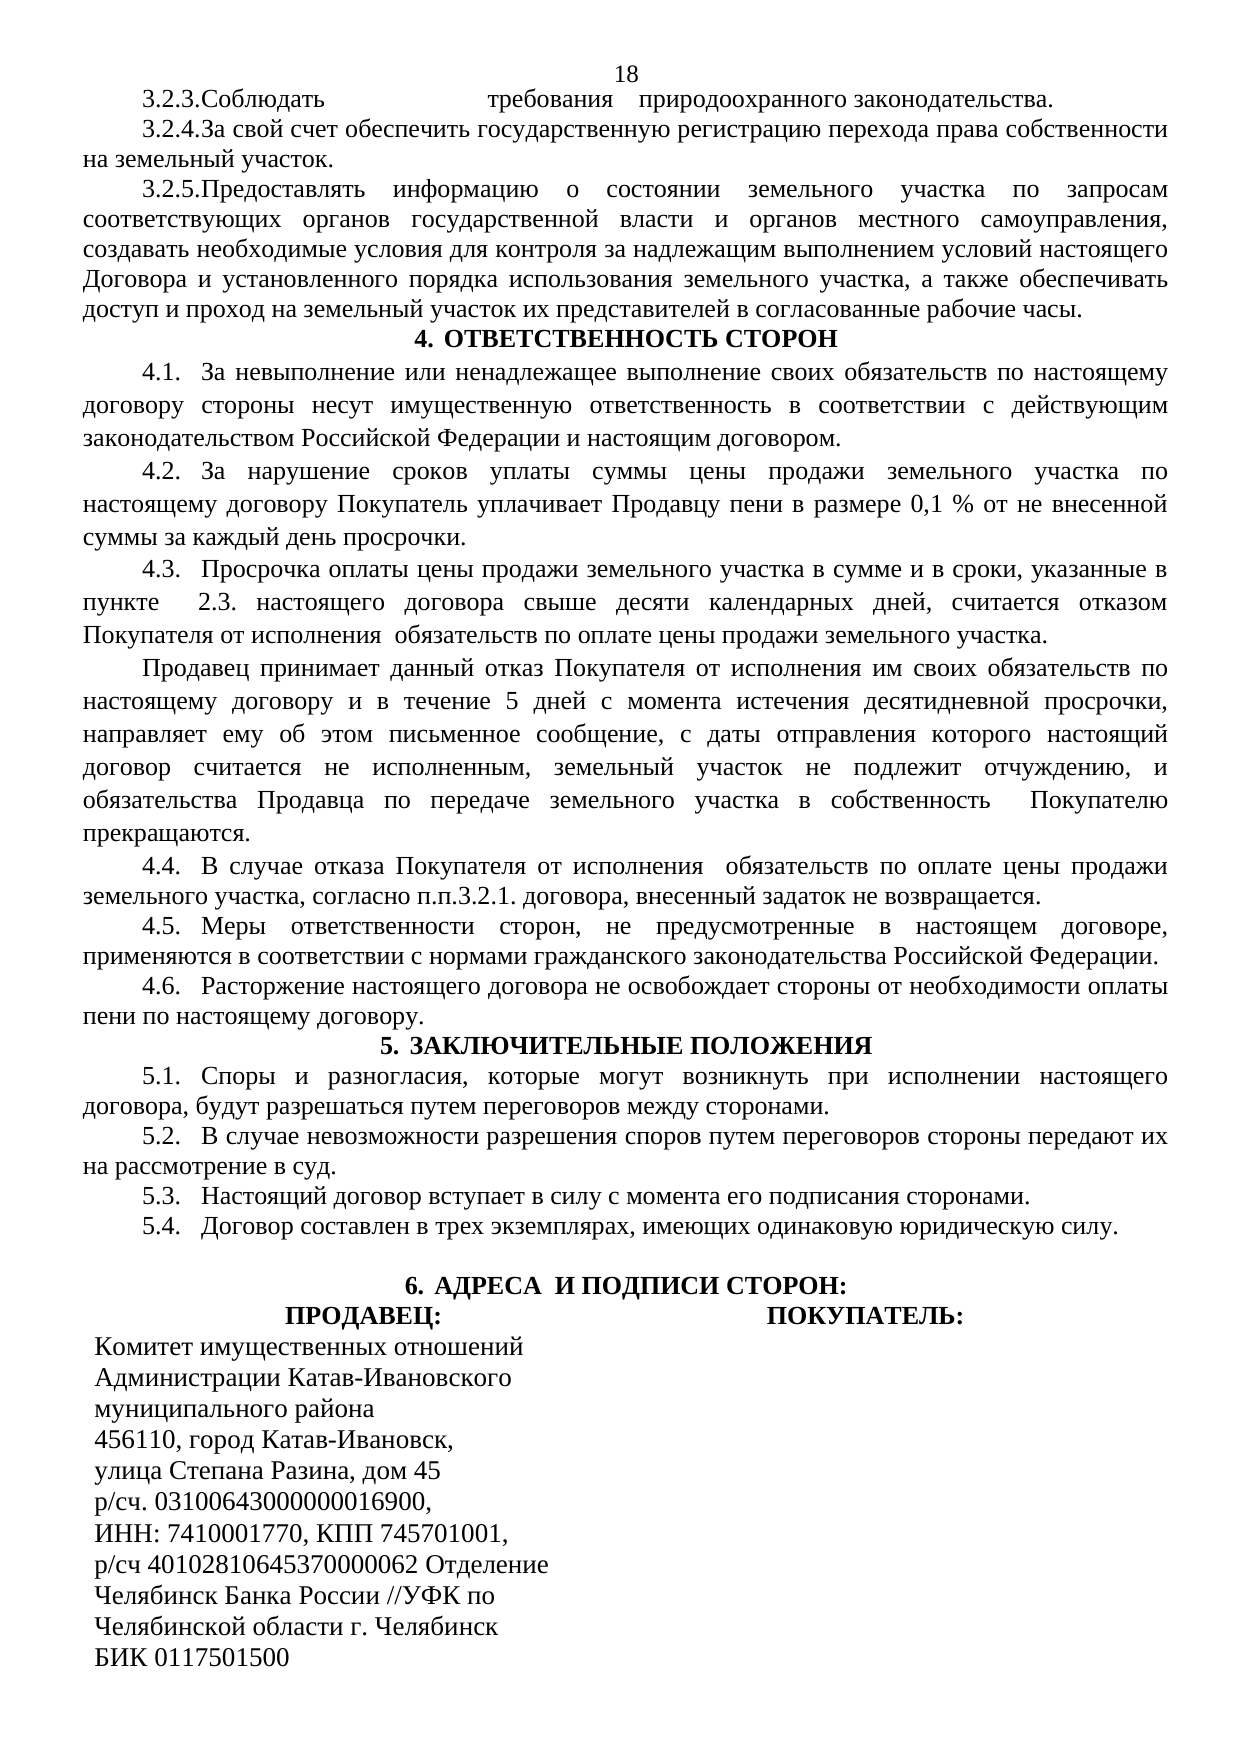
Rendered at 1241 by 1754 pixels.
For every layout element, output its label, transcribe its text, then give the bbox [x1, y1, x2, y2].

table_header ПРОДАВЕЦ: Комитет имущественных отношений Администрации Катав-Ивановского муниципального района 456110, город Катав-Ивановск, улица Степана Разина, дом 45 р/сч. 03100643000000016900, ИНН: 7410001770, КПП 745701001, р/сч 40102810645370000062 Отделение Челябинск Банка России //УФК по Челябинской области г. Челябинск БИК 0117501500 [83, 1300, 644, 1672]
list Соблюдать требования природоохранного законодательства. [83, 83, 1169, 113]
text Продавец принимает данный отказ Покупателя от исполнения им своих обязательств по настоящему договору и в течение 5 дней с момента истечения десятидневной просрочки, направляет ему об этом письменное сообщение, с даты отправления которого настоящий договор считается не исполненным, земельный участок не подлежит отчуждению, и обязательства Продавца по передаче земельного участка в собственность Покупателю прекращаются. [83, 652, 1169, 847]
list В случае отказа Покупателя от исполнения обязательств по оплате цены продажи земельного участка, согласно п.п.3.2.1. договора, внесенный задаток не возвращается. [83, 850, 1169, 910]
list Споры и разногласия, которые могут возникнуть при исполнении настоящего договора, будут разрешаться путем переговоров между сторонами. [83, 1060, 1169, 1120]
list Заключительные положения [83, 1030, 1169, 1060]
list За свой счет обеспечить государственную регистрацию перехода права собственности на земельный участок. [83, 113, 1169, 173]
list Договор составлен в трех экземплярах, имеющих одинаковую юридическую силу. [83, 1210, 1169, 1240]
list В случае невозможности разрешения споров путем переговоров стороны передают их на рассмотрение в суд. [83, 1120, 1169, 1180]
list За невыполнение или ненадлежащее выполнение своих обязательств по настоящему договору стороны несут имущественную ответственность в соответствии с действующим законодательством Российской Федерации и настоящим договором. [83, 356, 1169, 452]
list Настоящий договор вступает в силу с момента его подписания сторонами. [83, 1180, 1169, 1210]
list Предоставлять информацию о состоянии земельного участка по запросам соответствующих органов государственной власти и органов местного самоуправления, создавать необходимые условия для контроля за надлежащим выполнением условий настоящего Договора и установленного порядка использования земельного участка, а также обеспечивать доступ и проход на земельный участок их представителей в согласованные рабочие часы. [83, 173, 1169, 323]
list Адреса и подписи сторон: [83, 1270, 1169, 1300]
table_header ПОКУПАТЕЛЬ: [644, 1300, 1087, 1672]
list Расторжение настоящего договора не освобождает стороны от необходимости оплаты пени по настоящему договору. [83, 970, 1169, 1030]
list Ответственность сторон [83, 323, 1169, 353]
list За нарушение сроков уплаты суммы цены продажи земельного участка по настоящему договору Покупатель уплачивает Продавцу пени в размере 0,1 % от не внесенной суммы за каждый день просрочки. [83, 455, 1169, 551]
list Меры ответственности сторон, не предусмотренные в настоящем договоре, применяются в соответствии с нормами гражданского законодательства Российской Федерации. [83, 910, 1169, 970]
list Просрочка оплаты цены продажи земельного участка в сумме и в сроки, указанные в пункте 2.3. настоящего договора свыше десяти календарных дней, считается отказом Покупателя от исполнения обязательств по оплате цены продажи земельного участка. [83, 553, 1169, 649]
